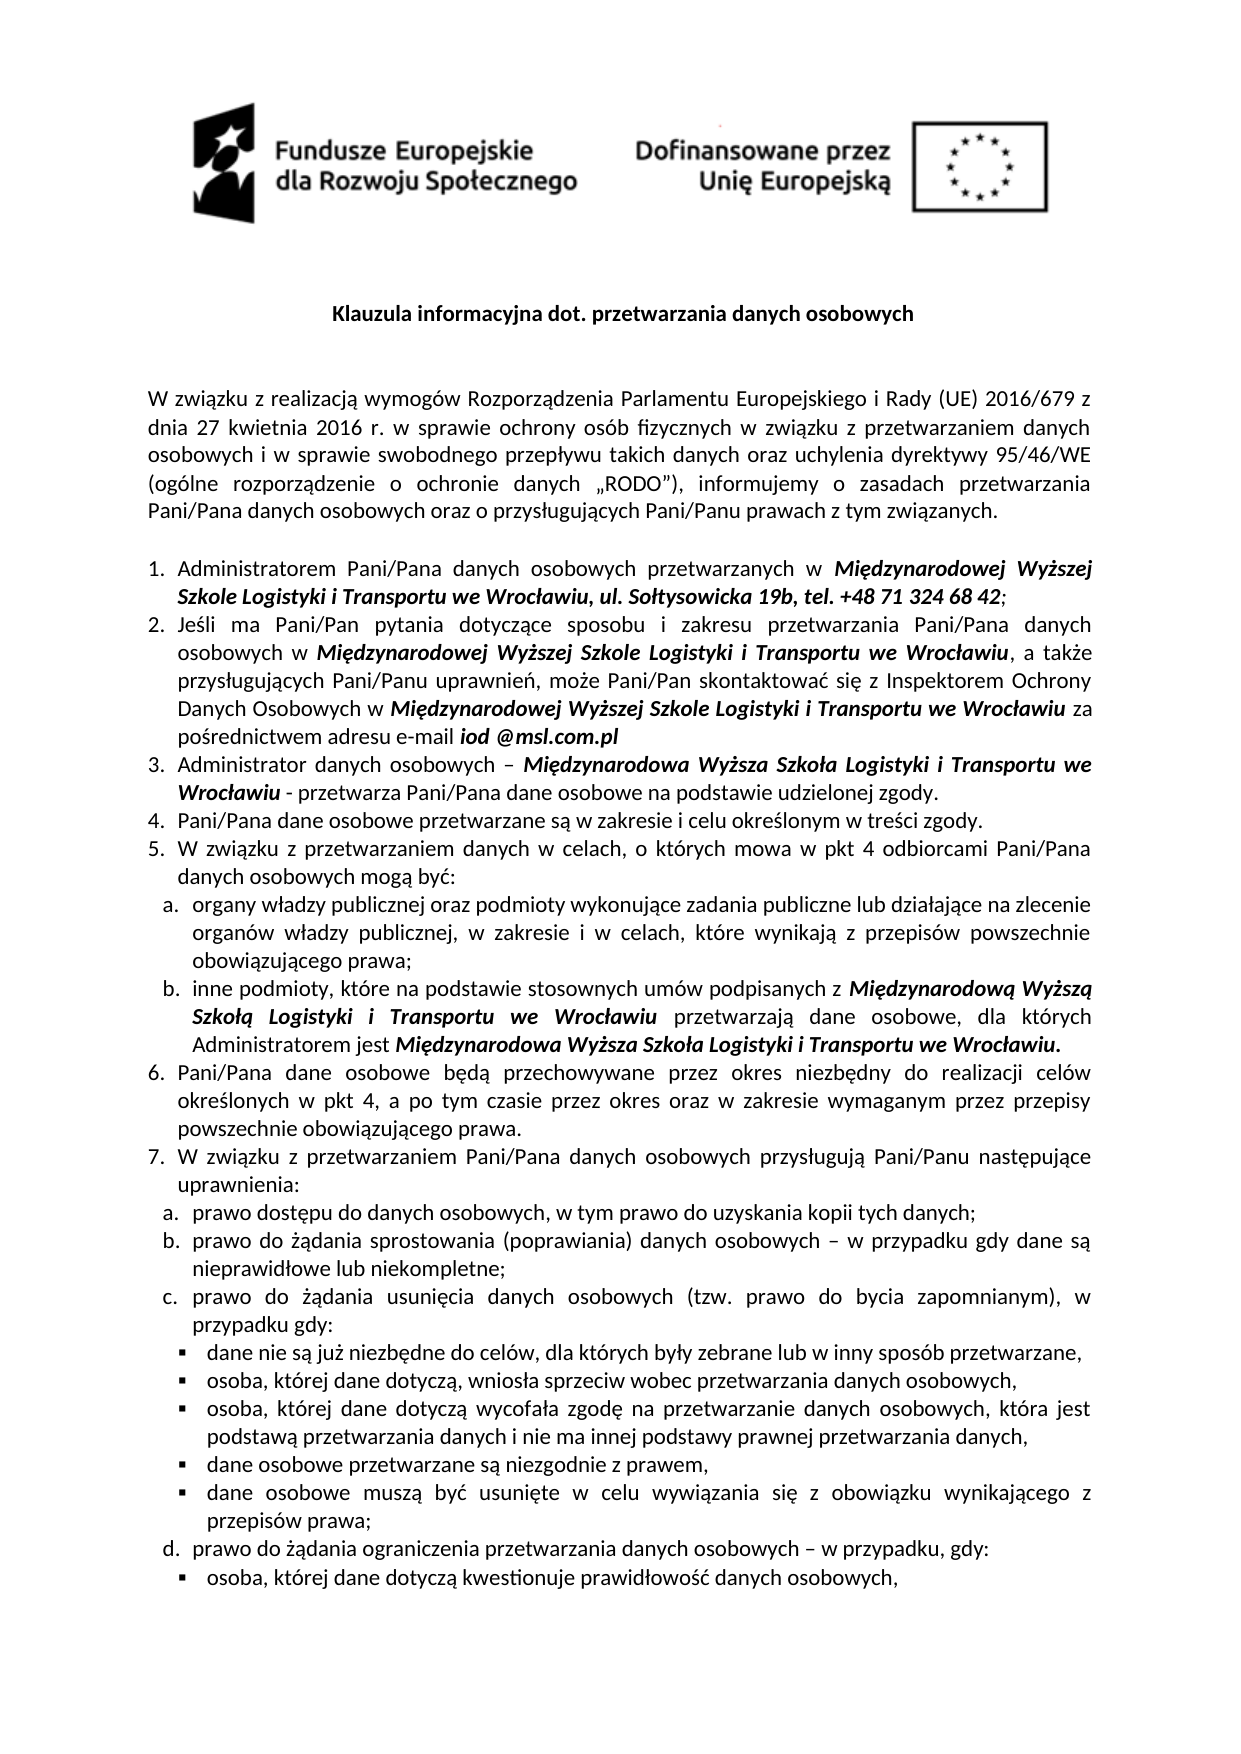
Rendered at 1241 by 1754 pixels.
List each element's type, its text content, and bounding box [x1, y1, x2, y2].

text W związku z realizacją wymogów Rozporządzenia Parlamentu Europejskiego i Rady (UE) 2016/679 z dnia 27 kwietnia 2016 r. w sprawie ochrony osób fizycznych w związku z przetwarzaniem danych osobowych i w sprawie swobodnego przepływu takich danych oraz uchylenia dyrektywy 95/46/WE (ogólne rozporządzenie o ochronie danych „RODO”), informujemy o zasadach przetwarzania Pani/Pana danych osobowych oraz o przysługujących Pani/Panu prawach z tym związanych. [148, 384, 1093, 525]
list prawo do żądania usunięcia danych osobowych (tzw. prawo do bycia zapomnianym), w przypadku gdy: [162, 1282, 1093, 1338]
list prawo do żądania sprostowania (poprawiania) danych osobowych – w przypadku gdy dane są nieprawidłowe lub niekompletne; [162, 1226, 1093, 1282]
list W związku z przetwarzaniem Pani/Pana danych osobowych przysługują Pani/Panu następujące uprawnienia: [148, 1142, 1093, 1198]
list osoba, której dane dotyczą wycofała zgodę na przetwarzanie danych osobowych, która jest podstawą przetwarzania danych i nie ma innej podstawy prawnej przetwarzania danych, [177, 1394, 1093, 1451]
list Administrator danych osobowych – Międzynarodowa Wyższa Szkoła Logistyki i Transportu we Wrocławiu - przetwarza Pani/Pana dane osobowe na podstawie udzielonej zgody. [148, 750, 1093, 806]
list dane nie są już niezbędne do celów, dla których były zebrane lub w inny sposób przetwarzane, [177, 1338, 1093, 1366]
list Jeśli ma Pani/Pan pytania dotyczące sposobu i zakresu przetwarzania Pani/Pana danych osobowych w Międzynarodowej Wyższej Szkole Logistyki i Transportu we Wrocławiu, a także przysługujących Pani/Panu uprawnień, może Pani/Pan skontaktować się z Inspektorem Ochrony Danych Osobowych w Międzynarodowej Wyższej Szkole Logistyki i Transportu we Wrocławiu za pośrednictwem adresu e-mail iod @msl.com.pl [148, 610, 1093, 750]
list Pani/Pana dane osobowe przetwarzane są w zakresie i celu określonym w treści zgody. [148, 806, 1093, 834]
list inne podmioty, które na podstawie stosownych umów podpisanych z Międzynarodową Wyższą Szkołą Logistyki i Transportu we Wrocławiu przetwarzają dane osobowe, dla których Administratorem jest Międzynarodowa Wyższa Szkoła Logistyki i Transportu we Wrocławiu. [162, 974, 1093, 1058]
list osoba, której dane dotyczą kwestionuje prawidłowość danych osobowych, [177, 1563, 1093, 1591]
list dane osobowe muszą być usunięte w celu wywiązania się z obowiązku wynikającego z przepisów prawa; [177, 1478, 1093, 1534]
list organy władzy publicznej oraz podmioty wykonujące zadania publiczne lub działające na zlecenie organów władzy publicznej, w zakresie i w celach, które wynikają z przepisów powszechnie obowiązującego prawa; [162, 890, 1093, 974]
list Administratorem Pani/Pana danych osobowych przetwarzanych w Międzynarodowej Wyższej Szkole Logistyki i Transportu we Wrocławiu, ul. Sołtysowicka 19b, tel. +48 71 324 68 42; [148, 554, 1093, 610]
list osoba, której dane dotyczą, wniosła sprzeciw wobec przetwarzania danych osobowych, [177, 1366, 1093, 1394]
list prawo dostępu do danych osobowych, w tym prawo do uzyskania kopii tych danych; [162, 1198, 1093, 1226]
list Pani/Pana dane osobowe będą przechowywane przez okres niezbędny do realizacji celów określonych w pkt 4, a po tym czasie przez okres oraz w zakresie wymaganym przez przepisy powszechnie obowiązującego prawa. [148, 1058, 1093, 1142]
text Klauzula informacyjna dot. przetwarzania danych osobowych [148, 299, 1099, 327]
list dane osobowe przetwarzane są niezgodnie z prawem, [177, 1451, 1093, 1478]
list W związku z przetwarzaniem danych w celach, o których mowa w pkt 4 odbiorcami Pani/Pana danych osobowych mogą być: [148, 834, 1093, 890]
list prawo do żądania ograniczenia przetwarzania danych osobowych – w przypadku, gdy: [162, 1534, 1093, 1563]
